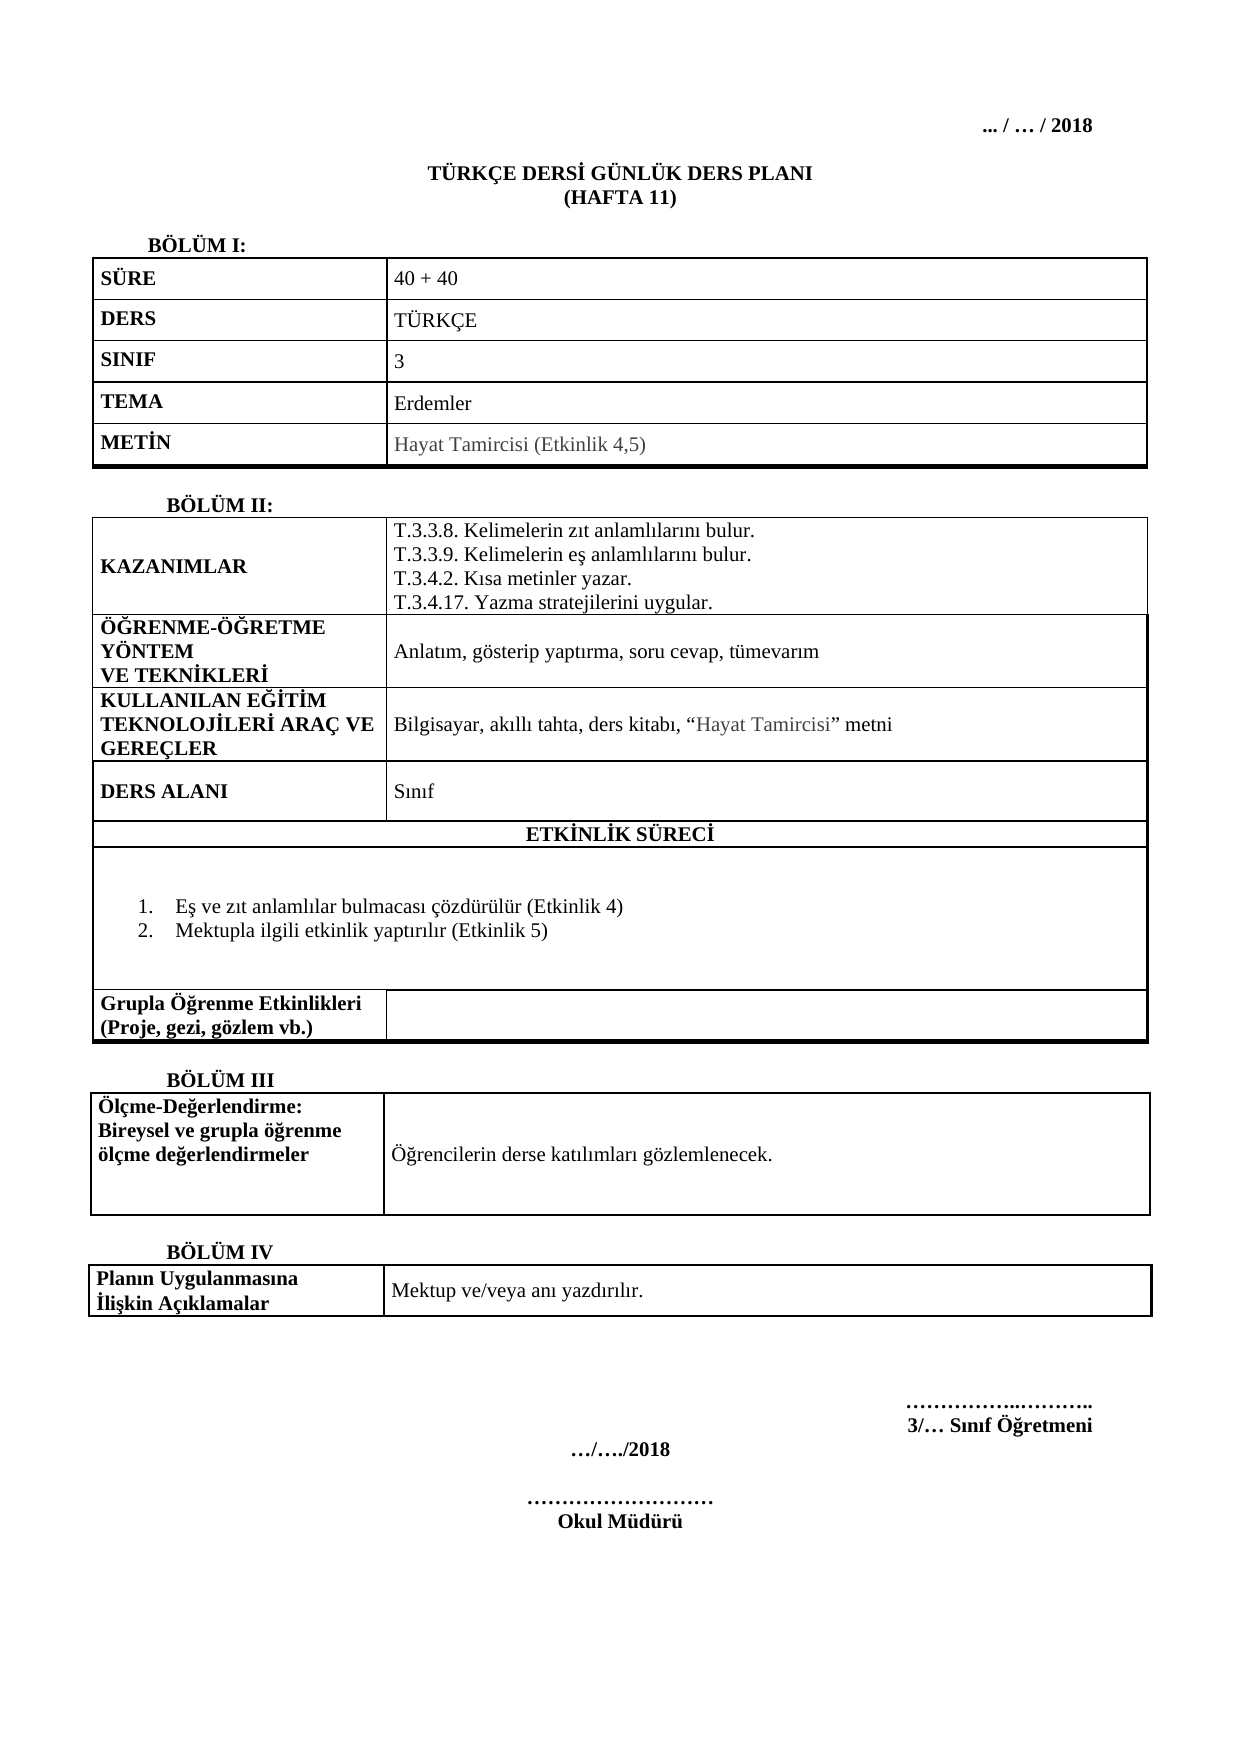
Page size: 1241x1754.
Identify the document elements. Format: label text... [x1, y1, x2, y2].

table_cell TÜRKÇE [388, 300, 1146, 340]
table_cell Eş ve zıt anlamlılar bulmacası çözdürülür (Etkinlik 4) Mektupla ilgili etkinlik yaptırılır (Etkinlik 5) [94, 848, 1146, 989]
table_cell Anlatım, gösterip yaptırma, soru cevap, tümevarım [387, 615, 1146, 687]
table_cell ÖĞRENME-ÖĞRETME YÖNTEM VE TEKNİKLERİ [93, 615, 386, 687]
subtitle BÖLÜM III [148, 1068, 1092, 1092]
table_header Öğrencilerin derse katılımları gözlemlenecek. [385, 1094, 1149, 1214]
text (HAFTA 11) [148, 185, 1092, 209]
text …/…./2018 [148, 1437, 1092, 1461]
text 3/… Sınıf Öğretmeni [148, 1413, 1092, 1437]
table_cell ETKİNLİK SÜRECİ [94, 822, 1146, 846]
table_header Planın Uygulanmasına İlişkin Açıklamalar [90, 1266, 383, 1314]
table_cell METİN [94, 424, 386, 464]
text BÖLÜM I: [148, 233, 1092, 257]
table_cell SINIF [94, 341, 386, 381]
table_header T.3.3.8. Kelimelerin zıt anlamlılarını bulur. T.3.3.9. Kelimelerin eş anlamlılarını bulur. T.3.4.2. Kısa metinler yazar. T.3.4.17. Yazma stratejilerini uygular. [387, 518, 1147, 614]
subtitle BÖLÜM IV [148, 1240, 1092, 1264]
table_cell Erdemler [388, 383, 1146, 422]
table_header 40 + 40 [388, 259, 1146, 298]
table_cell Bilgisayar, akıllı tahta, ders kitabı, “Hayat Tamircisi” metni [387, 688, 1146, 760]
table_cell 3 [388, 341, 1146, 381]
text Okul Müdürü [148, 1509, 1092, 1533]
table_header SÜRE [94, 259, 386, 298]
text ……………………… [148, 1485, 1092, 1509]
table_cell Sınıf [387, 762, 1146, 820]
table_cell [387, 991, 1146, 1039]
text ……………..……….. [148, 1389, 1092, 1413]
text TÜRKÇE DERSİ GÜNLÜK DERS PLANI [148, 161, 1092, 185]
table_cell DERS [94, 300, 386, 340]
table_cell KULLANILAN EĞİTİM TEKNOLOJİLERİ ARAÇ VE GEREÇLER [93, 688, 386, 760]
table_cell DERS ALANI [94, 762, 386, 820]
text BÖLÜM II: [148, 493, 1092, 517]
table_cell TEMA [94, 383, 386, 422]
table_header KAZANIMLAR [93, 518, 386, 614]
table_header Mektup ve/veya anı yazdırılır. [385, 1266, 1150, 1314]
table_cell Hayat Tamircisi (Etkinlik 4,5) [388, 424, 1146, 464]
text ... / … / 2018 [148, 113, 1092, 137]
table_header Ölçme-Değerlendirme: Bireysel ve grupla öğrenme ölçme değerlendirmeler [92, 1094, 383, 1214]
table_cell Grupla Öğrenme Etkinlikleri (Proje, gezi, gözlem vb.) [94, 990, 386, 1039]
